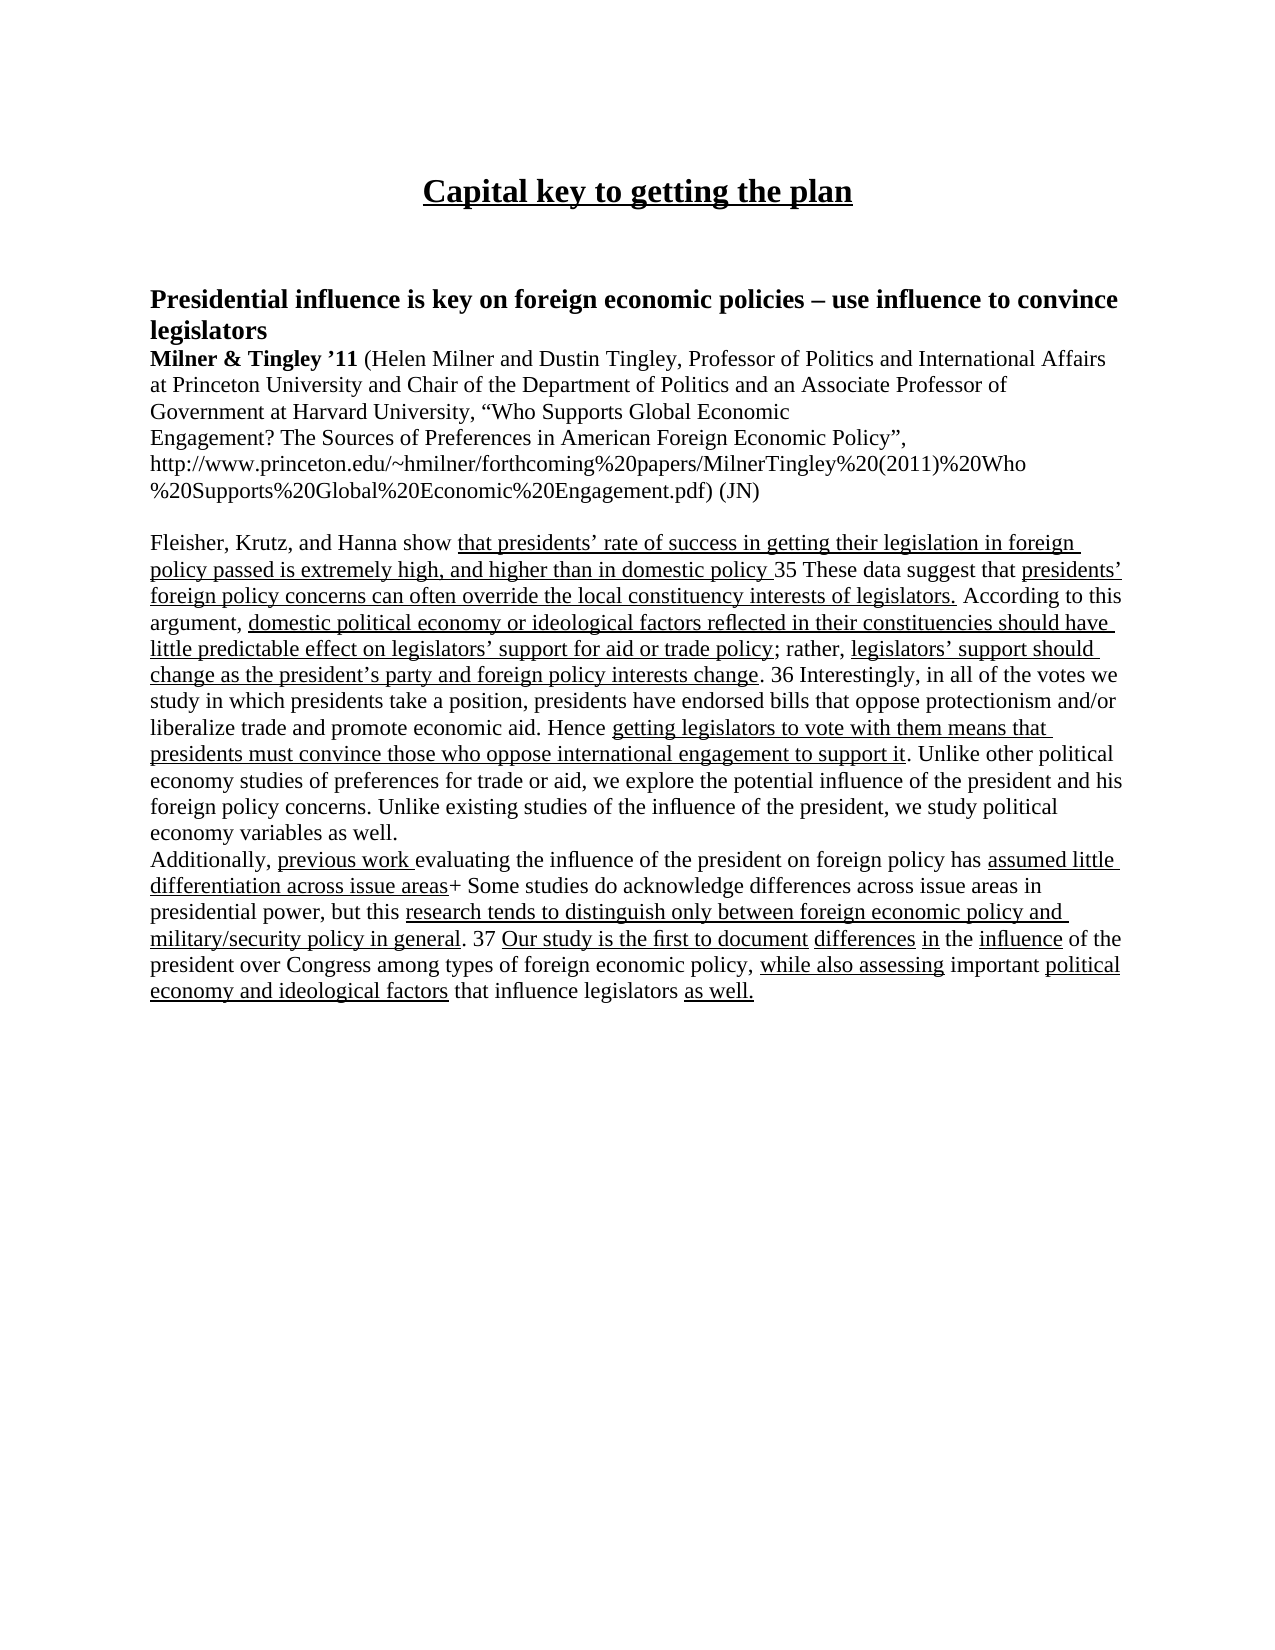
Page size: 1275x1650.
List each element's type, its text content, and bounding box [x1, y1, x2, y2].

text Additionally, previous work evaluating the inﬂuence of the president on foreign policy has assumed little differentiation across issue areas+ Some studies do acknowledge differences across issue areas in presidential power, but this research tends to distinguish only between foreign economic policy and military/security policy in general. 37 Our study is the ﬁrst to document differences in the inﬂuence of the president over Congress among types of foreign economic policy, while also assessing important political economy and ideological factors that inﬂuence legislators as well. [150, 846, 1125, 1004]
subtitle Presidential influence is key on foreign economic policies – use influence to convince legislators [150, 283, 1125, 345]
text Engagement? The Sources of Preferences in American Foreign Economic Policy”, http://www.princeton.edu/~hmilner/forthcoming%20papers/MilnerTingley%20(2011)%20Who%20Supports%20Global%20Economic%20Engagement.pdf) (JN) [150, 424, 1125, 503]
text Milner & Tingley ’11 (Helen Milner and Dustin Tingley, Professor of Politics and International Affairs at Princeton University and Chair of the Department of Politics and an Associate Professor of Government at Harvard University, “Who Supports Global Economic [150, 345, 1125, 424]
text Fleisher, Krutz, and Hanna show that presidents’ rate of success in getting their legislation in foreign policy passed is extremely high, and higher than in domestic policy 35 These data suggest that presidents’ foreign policy concerns can often override the local constituency interests of legislators. According to this argument, domestic political economy or ideological factors reﬂected in their constituencies should have little predictable effect on legislators’ support for aid or trade policy; rather, legislators’ support should change as the president’s party and foreign policy interests change. 36 Interestingly, in all of the votes we study in which presidents take a position, presidents have endorsed bills that oppose protectionism and/or liberalize trade and promote economic aid. Hence getting legislators to vote with them means that presidents must convince those who oppose international engagement to support it. Unlike other political economy studies of preferences for trade or aid, we explore the potential inﬂuence of the president and his foreign policy concerns. Unlike existing studies of the inﬂuence of the president, we study political economy variables as well. [150, 529, 1125, 846]
subtitle Capital key to getting the plan [150, 171, 1125, 209]
